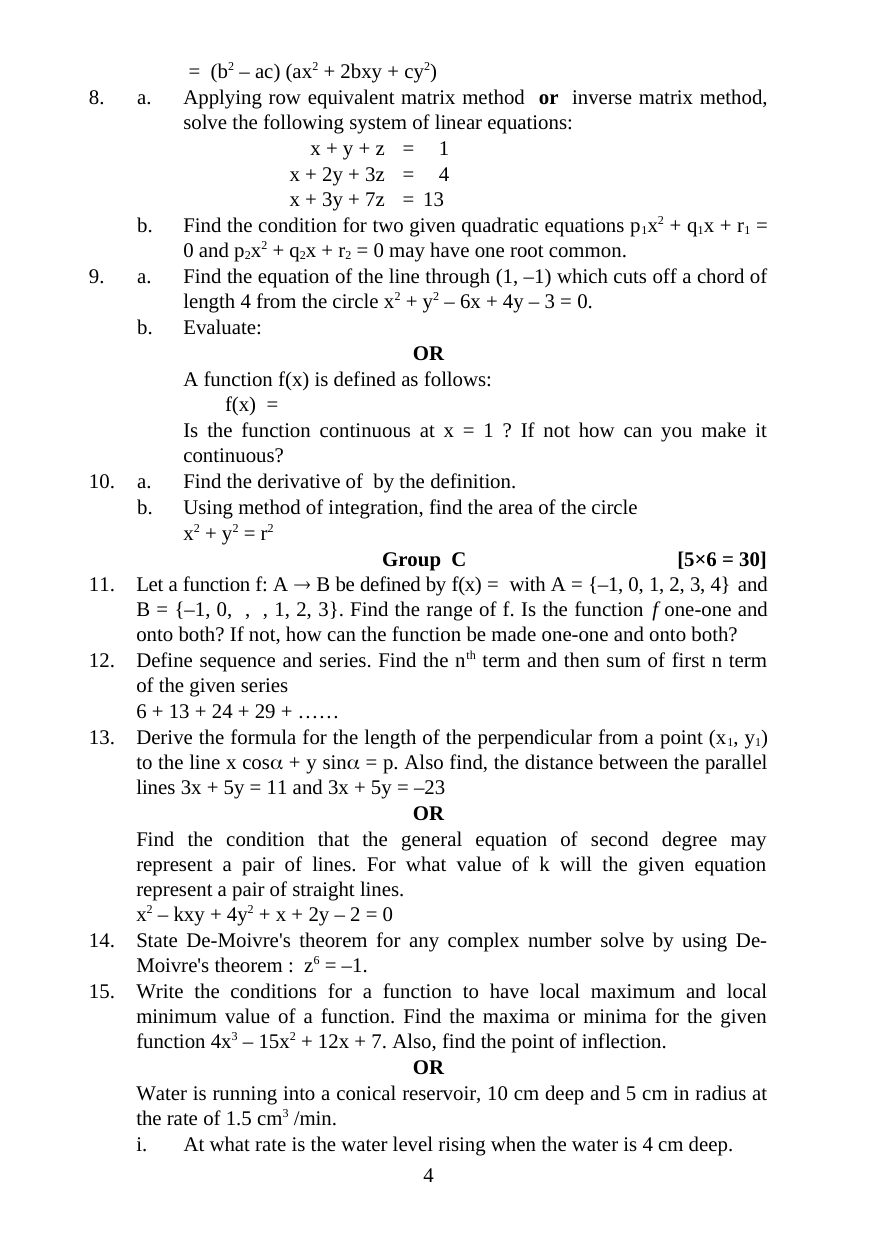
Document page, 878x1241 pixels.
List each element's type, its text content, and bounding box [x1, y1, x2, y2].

text x + 2y + 3z = 4 [89, 162, 768, 186]
text Find the condition that the general equation of second degree may represent a pair of lines. For what value of k will the given equation represent a pair of straight lines. [89, 827, 768, 901]
text 15. Write the conditions for a function to have local maximum and local minimum value of a function. Find the maxima or minima for the given function 4x3 – 15x2 + 12x + 7. Also, find the point of inflection. [89, 979, 768, 1053]
text 14. State De-Moivre's theorem for any complex number solve by using De-Moivre's theorem : z6 = –1. [89, 928, 768, 977]
text Is the function continuous at x = 1 ? If not how can you make it continuous? [89, 418, 768, 467]
text 6 + 13 + 24 + 29 + …… [89, 699, 768, 723]
text b. Using method of integration, find the area of the circle [89, 495, 768, 519]
text 13. Derive the formula for the length of the perpendicular from a point (x1, y1) to the line x cos + y sin = p. Also find, the distance between the parallel lines 3x + 5y = 11 and 3x + 5y = –23 [89, 725, 768, 799]
text Water is running into a conical reservoir, 10 cm deep and 5 cm in radius at the rate of 1.5 cm3 /min. [89, 1081, 768, 1130]
text x + 3y + 7z = 13 [89, 187, 768, 211]
text A function f(x) is defined as follows: [89, 367, 768, 391]
text i. At what rate is the water level rising when the water is 4 cm deep. [136, 1132, 768, 1156]
text 11. Let a function f: A B be defined by f(x) = with A = {–1, 0, 1, 2, 3, 4} and B = {–1, 0, , , 1, 2, 3}. Find the range of f. Is the function f one-one and onto both? If not, how can the function be made one-one and onto both? [89, 572, 768, 646]
text 12. Define sequence and series. Find the nth term and then sum of first n term of the given series [89, 648, 768, 697]
text x + y + z = 1 [89, 136, 768, 160]
text 10. a. Find the derivative of by the definition. [89, 469, 768, 493]
text Group C [5×6 = 30] [89, 547, 768, 571]
text 9. a. Find the equation of the line through (1, –1) which cuts off a chord of length 4 from the circle x2 + y2 – 6x + 4y – 3 = 0. [89, 264, 768, 313]
text b. Find the condition for two given quadratic equations p1x2 + q1x + r1 = 0 and p2x2 + q2x + r2 = 0 may have one root common. [89, 213, 768, 262]
text 8. a. Applying row equivalent matrix method or inverse matrix method, solve the following system of linear equations: [89, 85, 768, 134]
text x2 + y2 = r2 [89, 521, 768, 545]
text = (b2 – ac) (ax2 + 2bxy + cy2) [89, 59, 768, 83]
text OR [89, 801, 768, 825]
text OR [89, 341, 768, 365]
text OR [89, 1055, 768, 1079]
text f(x) = [89, 392, 768, 416]
text x2 – kxy + 4y2 + x + 2y – 2 = 0 [89, 902, 768, 926]
text b. Evaluate: [89, 315, 768, 339]
